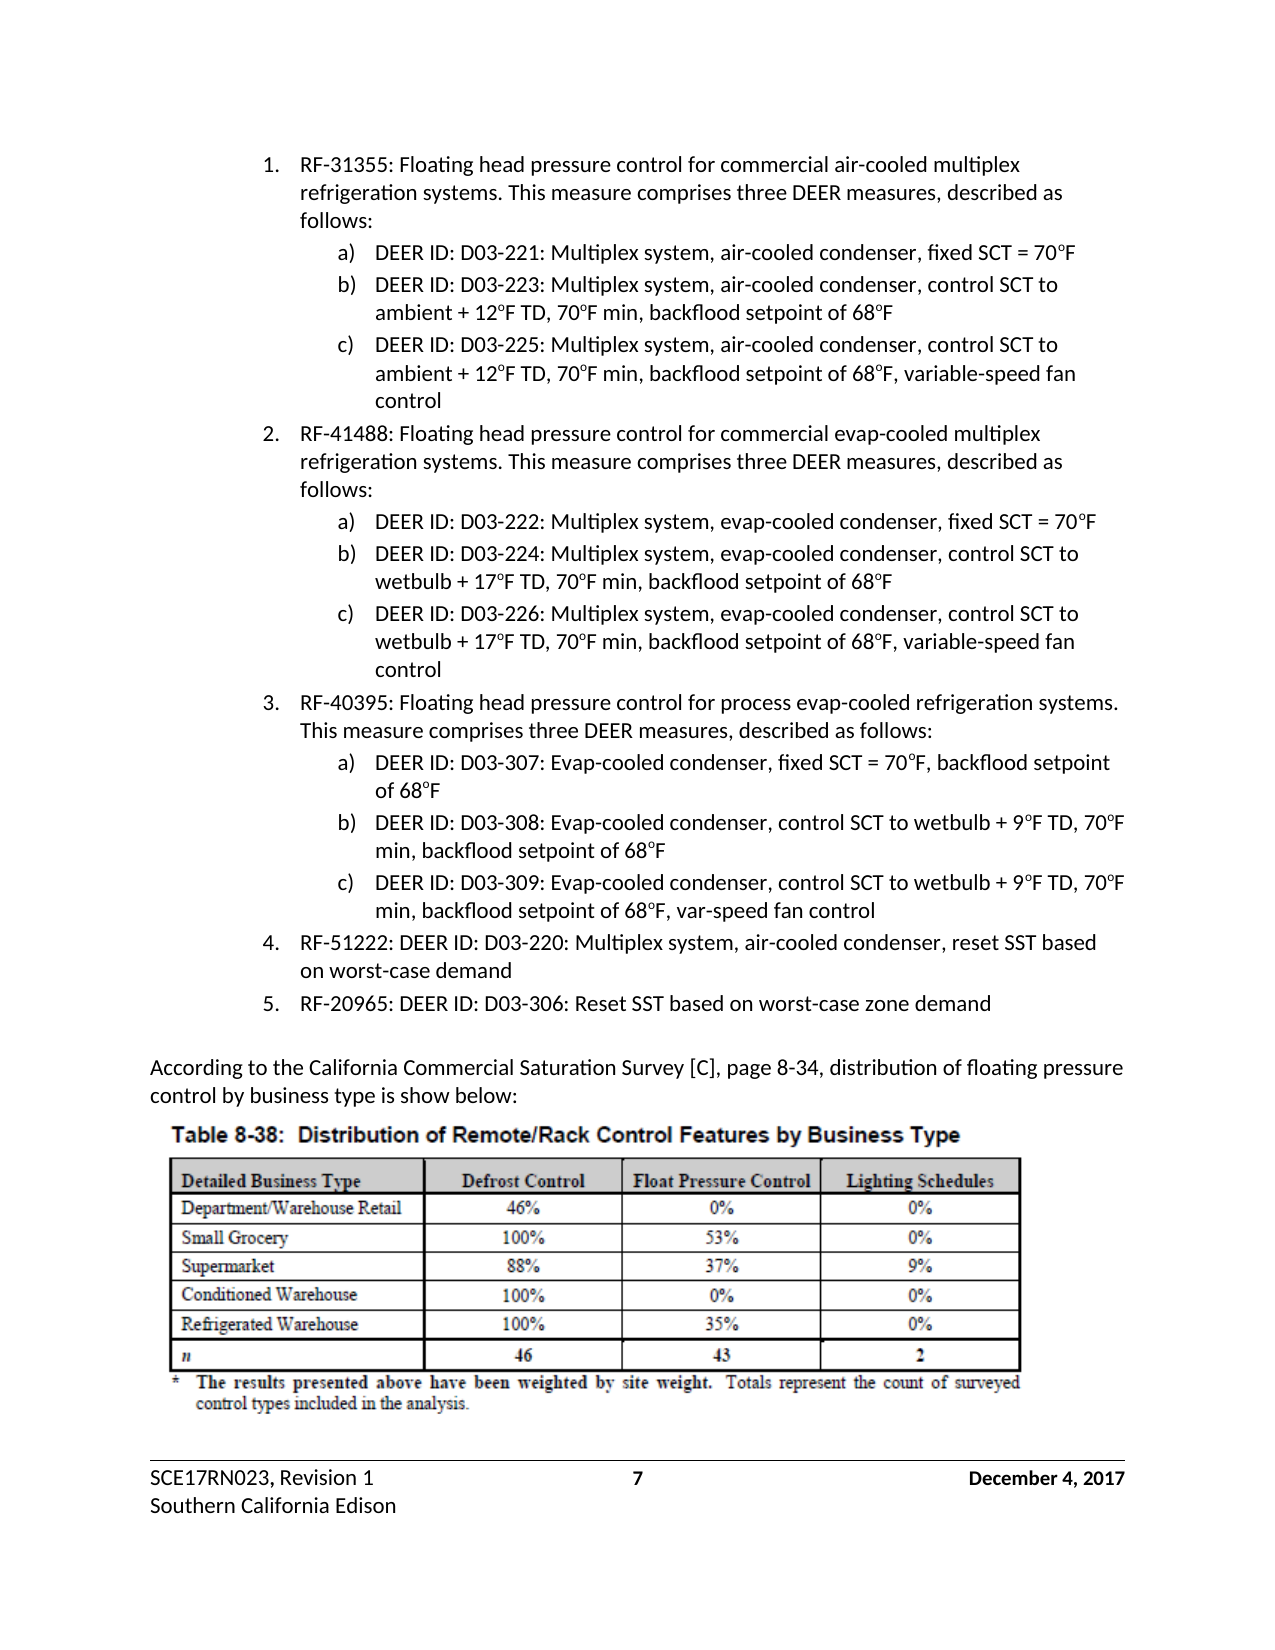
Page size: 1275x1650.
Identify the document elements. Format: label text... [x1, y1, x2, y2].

list RF-51222: DEER ID: D03-220: Multiplex system, air-cooled condenser, reset SST based on worst-case demand [262, 928, 1125, 984]
list DEER ID: D03-309: Evap-cooled condenser, control SCT to wetbulb + 9oF TD, 70oF min, backflood setpoint of 68oF, var-speed fan control [337, 868, 1125, 924]
list RF-20965: DEER ID: D03-306: Reset SST based on worst-case zone demand [262, 989, 1125, 1017]
list DEER ID: D03-308: Evap-cooled condenser, control SCT to wetbulb + 9oF TD, 70oF min, backflood setpoint of 68oF [337, 808, 1125, 864]
list DEER ID: D03-224: Multiplex system, evap-cooled condenser, control SCT to wetbulb + 17oF TD, 70oF min, backflood setpoint of 68oF [337, 539, 1125, 595]
list DEER ID: D03-226: Multiplex system, evap-cooled condenser, control SCT to wetbulb + 17oF TD, 70oF min, backflood setpoint of 68oF, variable-speed fan control [337, 599, 1125, 683]
picture [150, 1113, 1026, 1417]
list DEER ID: D03-222: Multiplex system, evap-cooled condenser, fixed SCT = 70oF [337, 507, 1125, 535]
text According to the California Commercial Saturation Survey [C], page 8-34, distribution of floating pressure control by business type is show below: [150, 1053, 1125, 1109]
list DEER ID: D03-221: Multiplex system, air-cooled condenser, fixed SCT = 70oF [337, 238, 1125, 266]
list RF-41488: Floating head pressure control for commercial evap-cooled multiplex refrigeration systems. This measure comprises three DEER measures, described as follows: [262, 419, 1125, 503]
list RF-31355: Floating head pressure control for commercial air-cooled multiplex refrigeration systems. This measure comprises three DEER measures, described as follows: [262, 150, 1125, 234]
list DEER ID: D03-223: Multiplex system, air-cooled condenser, control SCT to ambient + 12oF TD, 70oF min, backflood setpoint of 68oF [337, 270, 1125, 326]
list DEER ID: D03-225: Multiplex system, air-cooled condenser, control SCT to ambient + 12oF TD, 70oF min, backflood setpoint of 68oF, variable-speed fan control [337, 331, 1125, 415]
list DEER ID: D03-307: Evap-cooled condenser, fixed SCT = 70oF, backflood setpoint of 68oF [337, 748, 1125, 804]
list RF-40395: Floating head pressure control for process evap-cooled refrigeration systems. This measure comprises three DEER measures, described as follows: [262, 688, 1125, 744]
